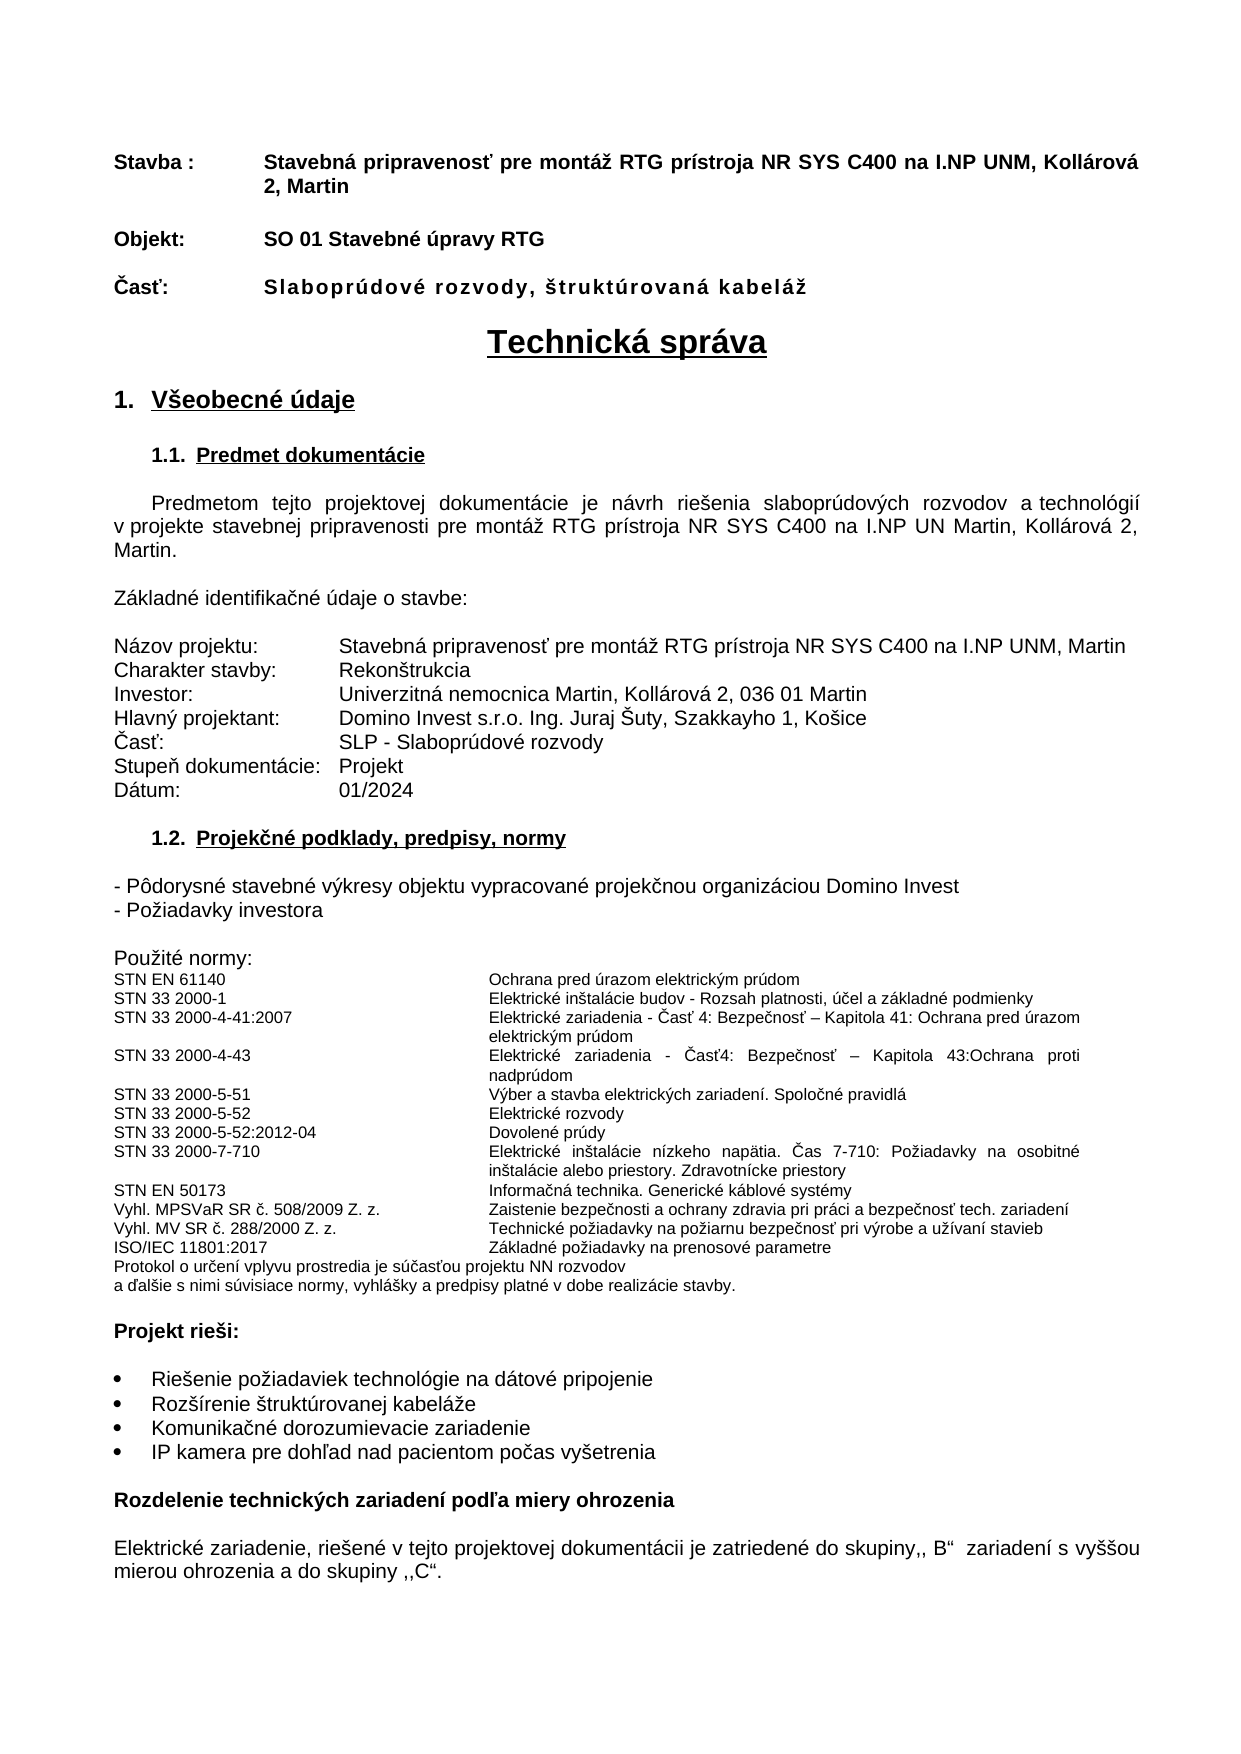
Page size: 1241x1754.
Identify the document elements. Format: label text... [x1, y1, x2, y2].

text Stupeň dokumentácie: Projekt [113, 754, 1140, 778]
subtitle Objekt: SO 01 Stavebné úpravy RTG [113, 227, 1140, 251]
text Dátum: 01/2024 [113, 778, 1140, 802]
text STN 33 2000-1 Elektrické inštalácie budov - Rozsah platnosti, účel a základné podmienky [113, 989, 1081, 1008]
text ISO/IEC 11801:2017 Základné požiadavky na prenosové parametre [113, 1238, 1140, 1257]
text Základné identifikačné údaje o stavbe: [113, 586, 1140, 610]
list Rozšírenie štruktúrovanej kabeláže [113, 1391, 1140, 1415]
text STN EN 50173 Informačná technika. Generické káblové systémy [113, 1180, 1081, 1199]
subtitle Stavba : Stavebná pripravenosť pre montáž RTG prístroja NR SYS C400 na I.NP UNM, Kollárová 2, Martin [113, 150, 1140, 198]
text Elektrické zariadenie, riešené v tejto projektovej dokumentácii je zatriedené do skupiny,, B“ zariadení s vyššou mierou ohrozenia a do skupiny ,,C“. [113, 1535, 1140, 1583]
subtitle Časť: Slaboprúdové rozvody, štruktúrovaná kabeláž [113, 274, 1140, 298]
text Vyhl. MV SR č. 288/2000 Z. z. Technické požiadavky na požiarnu bezpečnosť pri výrobe a užívaní stavieb [113, 1219, 1081, 1238]
text STN 33 2000-5-52 Elektrické rozvody [113, 1104, 1081, 1123]
text Investor: Univerzitná nemocnica Martin, Kollárová 2, 036 01 Martin [113, 682, 1140, 706]
list Predmet dokumentácie [151, 442, 1140, 466]
text Predmetom tejto projektovej dokumentácie je návrh riešenia slaboprúdových rozvodov a technológií v projekte stavebnej pripravenosti pre montáž RTG prístroja NR SYS C400 na I.NP UN Martin, Kollárová 2, Martin. [113, 490, 1140, 562]
text Technická správa [113, 322, 1140, 361]
text Vyhl. MPSVaR SR č. 508/2009 Z. z. Zaistenie bezpečnosti a ochrany zdravia pri práci a bezpečnosť tech. zariadení [113, 1199, 1081, 1219]
text STN 33 2000-5-51 Výber a stavba elektrických zariadení. Spoločné pravidlá [113, 1084, 1081, 1104]
text - Pôdorysné stavebné výkresy objektu vypracované projekčnou organizáciou Domino Invest [113, 874, 1140, 898]
text Časť: SLP - Slaboprúdové rozvody [113, 730, 1140, 754]
text Protokol o určení vplyvu prostredia je súčasťou projektu NN rozvodov [113, 1257, 1140, 1276]
list Všeobecné údaje [113, 385, 1140, 414]
list IP kamera pre dohľad nad pacientom počas vyšetrenia [113, 1439, 1140, 1463]
text Použité normy: [113, 946, 1140, 969]
text Hlavný projektant: Domino Invest s.r.o. Ing. Juraj Šuty, Szakkayho 1, Košice [113, 706, 1140, 730]
text STN 33 2000-4-41:2007 Elektrické zariadenia - Časť 4: Bezpečnosť – Kapitola 41: Ochrana pred úrazom elektrickým prúdom [113, 1008, 1081, 1046]
list Projekčné podklady, predpisy, normy [151, 826, 1140, 850]
text - Požiadavky investora [113, 898, 1140, 922]
text STN 33 2000-7-710 Elektrické inštalácie nízkeho napätia. Čas 7-710: Požiadavky na osobitné inštalácie alebo priestory. Zdravotnícke priestory [113, 1142, 1081, 1180]
text a ďalšie s nimi súvisiace normy, vyhlášky a predpisy platné v dobe realizácie stavby. [113, 1276, 1140, 1295]
text STN 33 2000-5-52:2012-04 Dovolené prúdy [113, 1123, 1081, 1142]
text STN EN 61140 Ochrana pred úrazom elektrickým prúdom [113, 969, 1140, 989]
text Charakter stavby: Rekonštrukcia [113, 658, 1140, 682]
text Projekt rieši: [113, 1319, 1140, 1343]
list Rozdelenie technických zariadení podľa miery ohrozenia [113, 1487, 1140, 1511]
list Riešenie požiadaviek technológie na dátové pripojenie [113, 1367, 1140, 1391]
list Komunikačné dorozumievacie zariadenie [113, 1415, 1140, 1439]
subtitle Názov projektu: Stavebná pripravenosť pre montáž RTG prístroja NR SYS C400 na I.NP UNM, Martin [113, 634, 1140, 658]
text STN 33 2000-4-43 Elektrické zariadenia - Časť4: Bezpečnosť – Kapitola 43:Ochrana proti nadprúdom [113, 1046, 1081, 1084]
